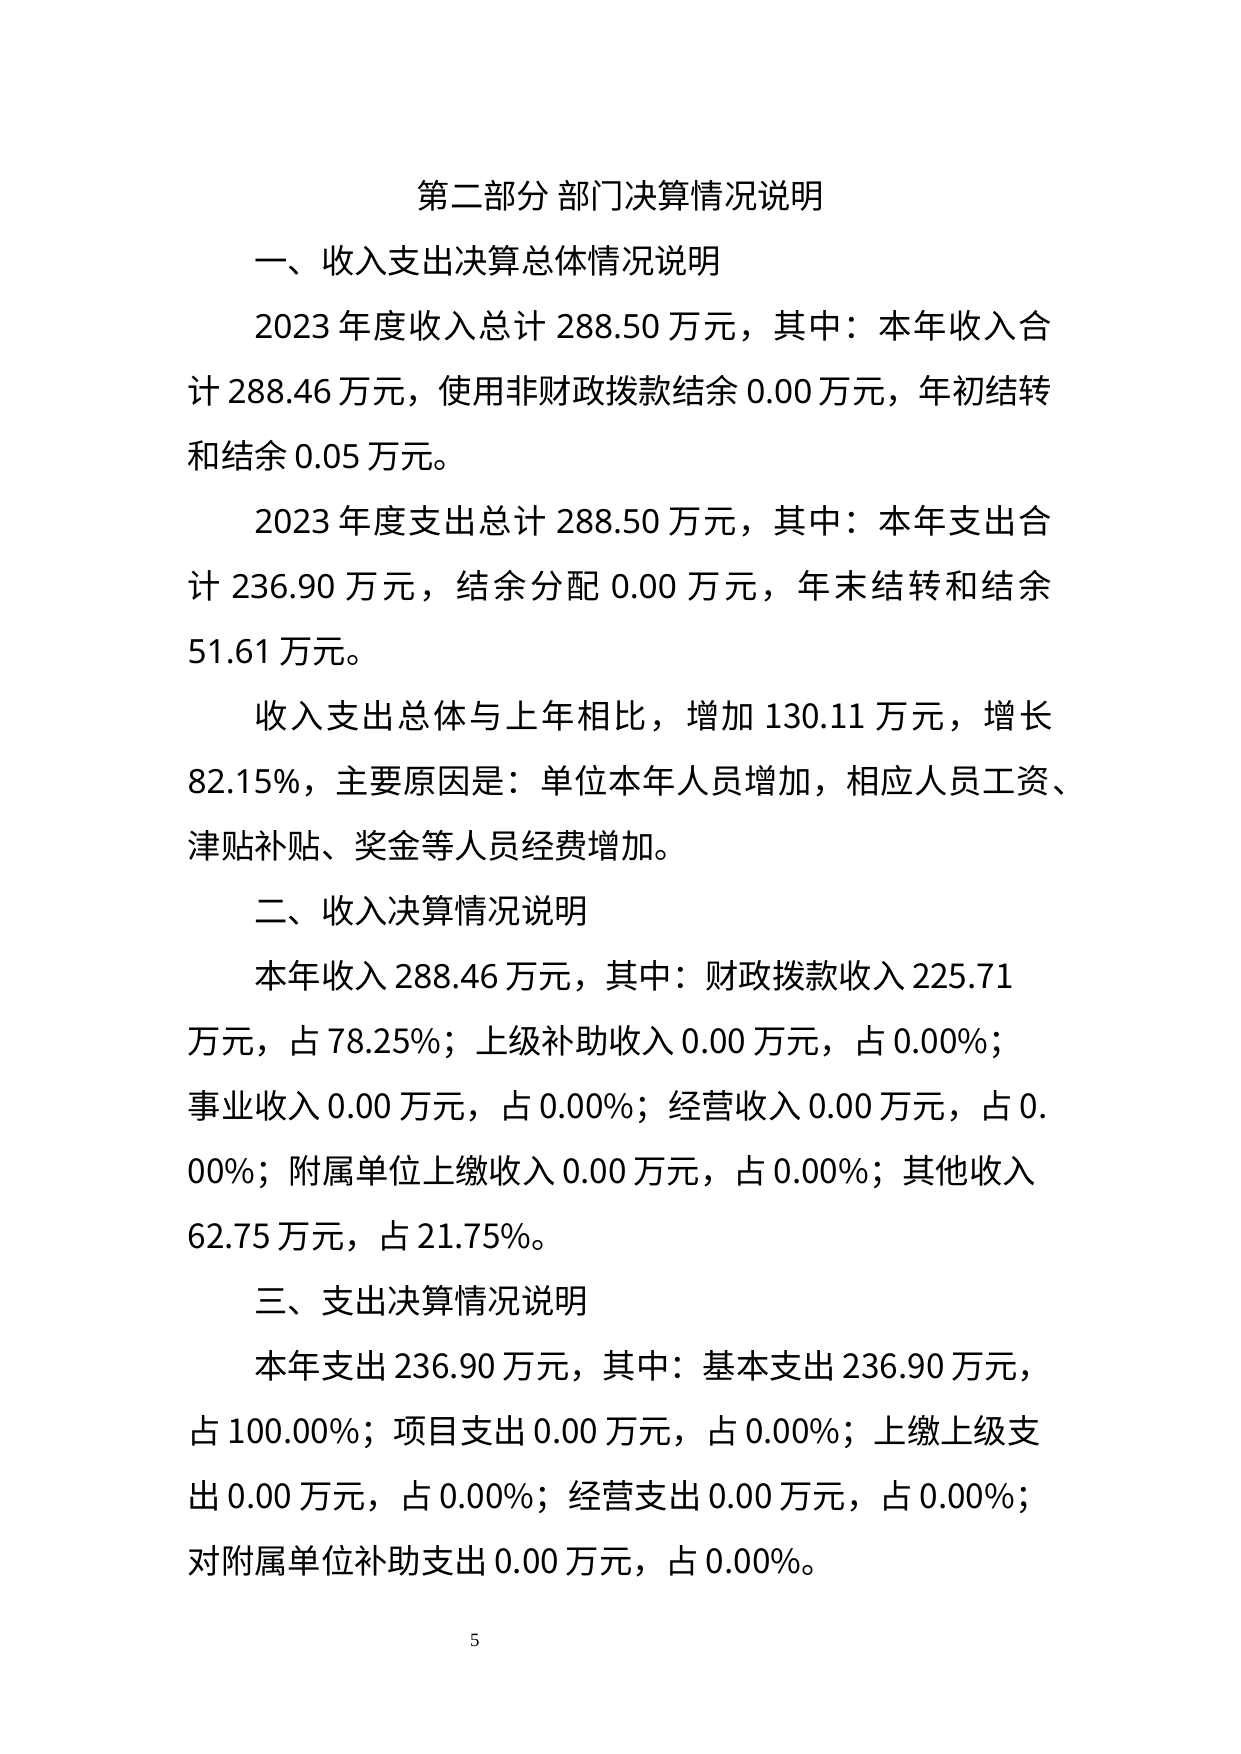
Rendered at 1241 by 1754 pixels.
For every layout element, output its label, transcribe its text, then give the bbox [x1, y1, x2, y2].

text 第二部分 部门决算情况说明 [187, 162, 1053, 227]
text 收入支出总体与上年相比，增加130.11万元，增长82.15%，主要原因是：单位本年人员增加，相应人员工资、津贴补贴、奖金等人员经费增加。 [187, 682, 1053, 877]
text 2023年度收入总计288.50万元，其中：本年收入合计288.46万元，使用非财政拨款结余0.00万元，年初结转和结余0.05万元。 [187, 292, 1053, 487]
text 2023年度支出总计288.50万元，其中：本年支出合计236.90万元，结余分配0.00万元，年末结转和结余51.61万元。 [187, 487, 1053, 682]
text 一、收入支出决算总体情况说明 [187, 227, 1053, 292]
text 本年支出236.90万元，其中：基本支出236.90万元，占100.00%；项目支出0.00万元，占0.00%；上缴上级支出0.00万元，占0.00%；经营支出0.00万元，占0.00%；对附属单位补助支出0.00万元，占0.00%。 [187, 1332, 1053, 1592]
text 本年收入288.46万元，其中：财政拨款收入225.71万元，占78.25%；上级补助收入0.00万元，占0.00%；事业收入0.00万元，占0.00%；经营收入0.00万元，占0.00%；附属单位上缴收入0.00万元，占0.00%；其他收入62.75万元，占21.75%。 [187, 942, 1053, 1267]
text 三、支出决算情况说明 [187, 1267, 1053, 1332]
text 二、收入决算情况说明 [187, 877, 1053, 942]
